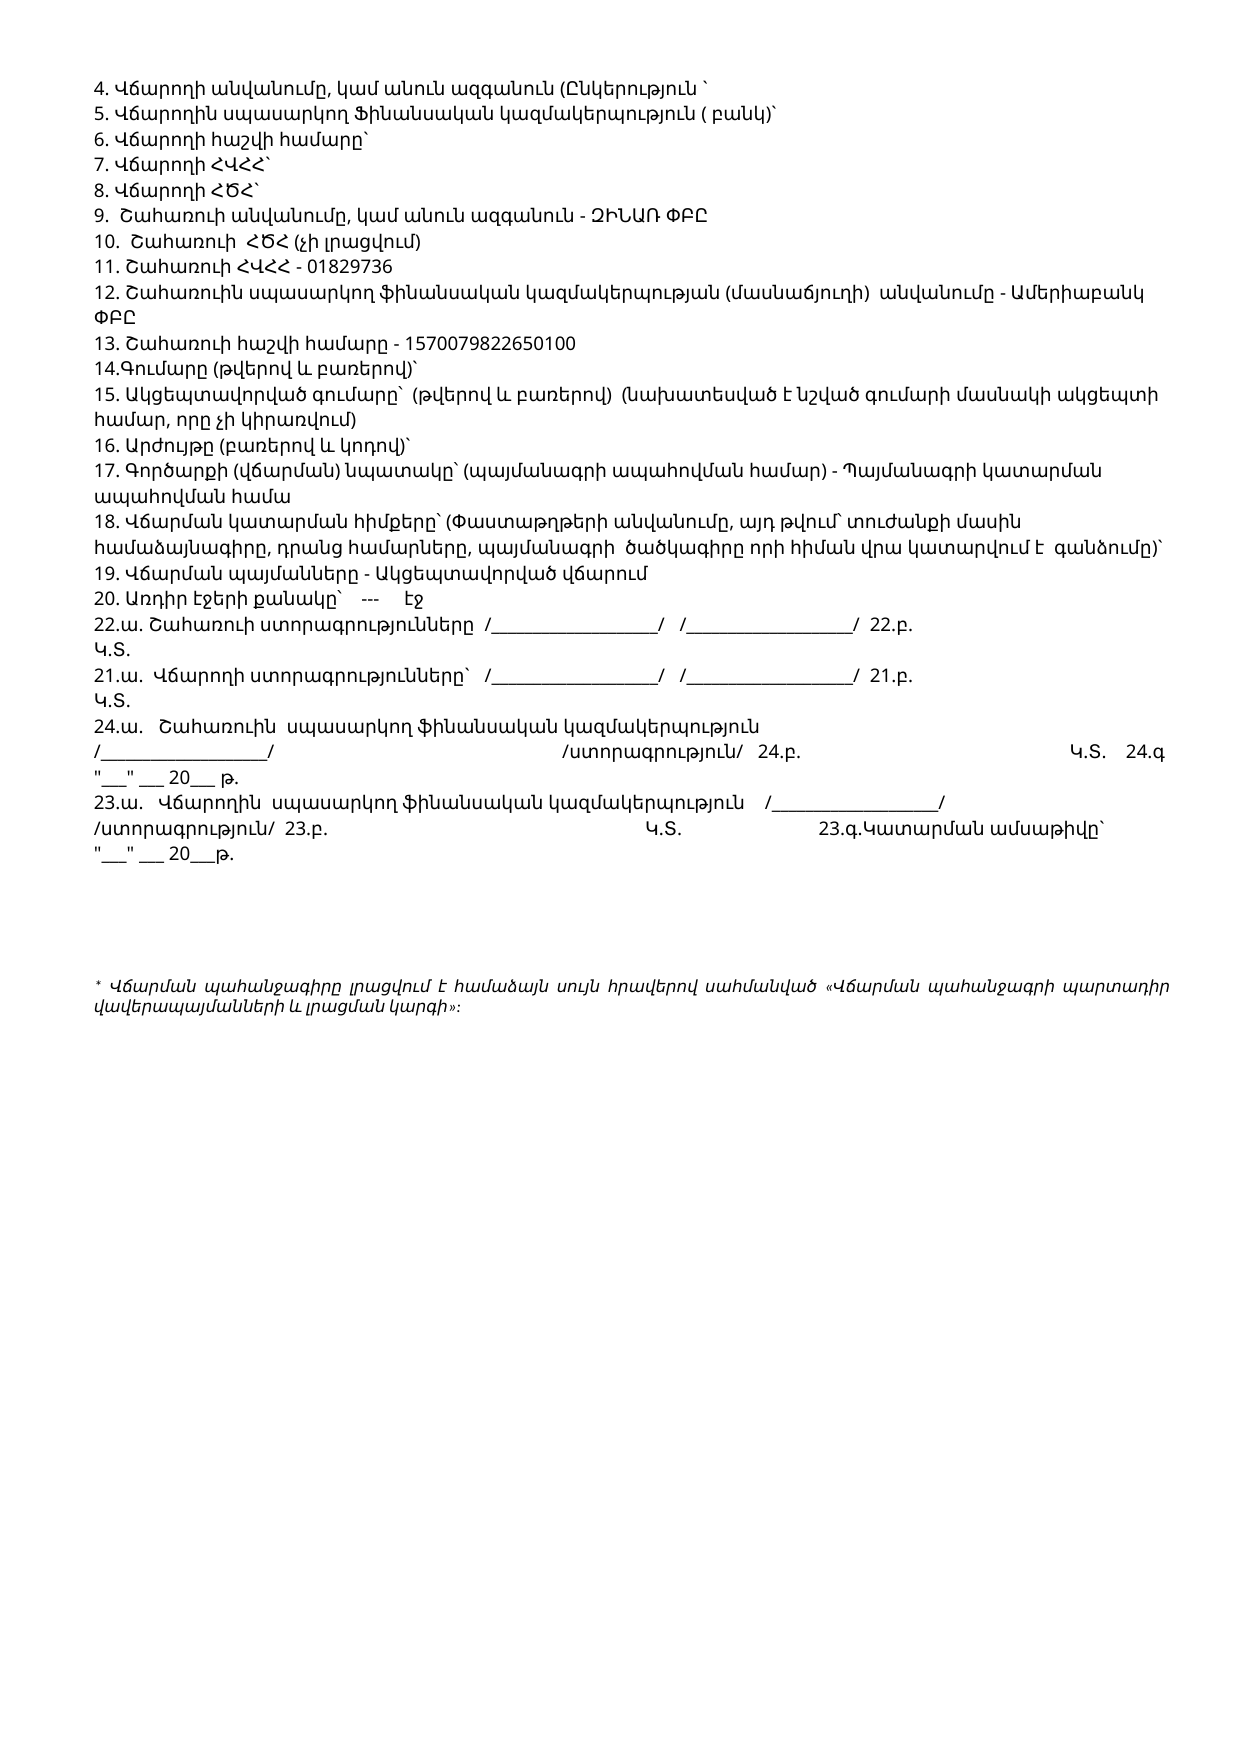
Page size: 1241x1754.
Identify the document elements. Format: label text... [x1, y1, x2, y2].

text * Վճարման պահանջագիրը լրացվում է համաձայն սույն հրավերով սահմանված «Վճարման պահանջագրի պարտադիր վավերապայմանների և լրացման կարգի»: [94, 976, 1171, 1017]
